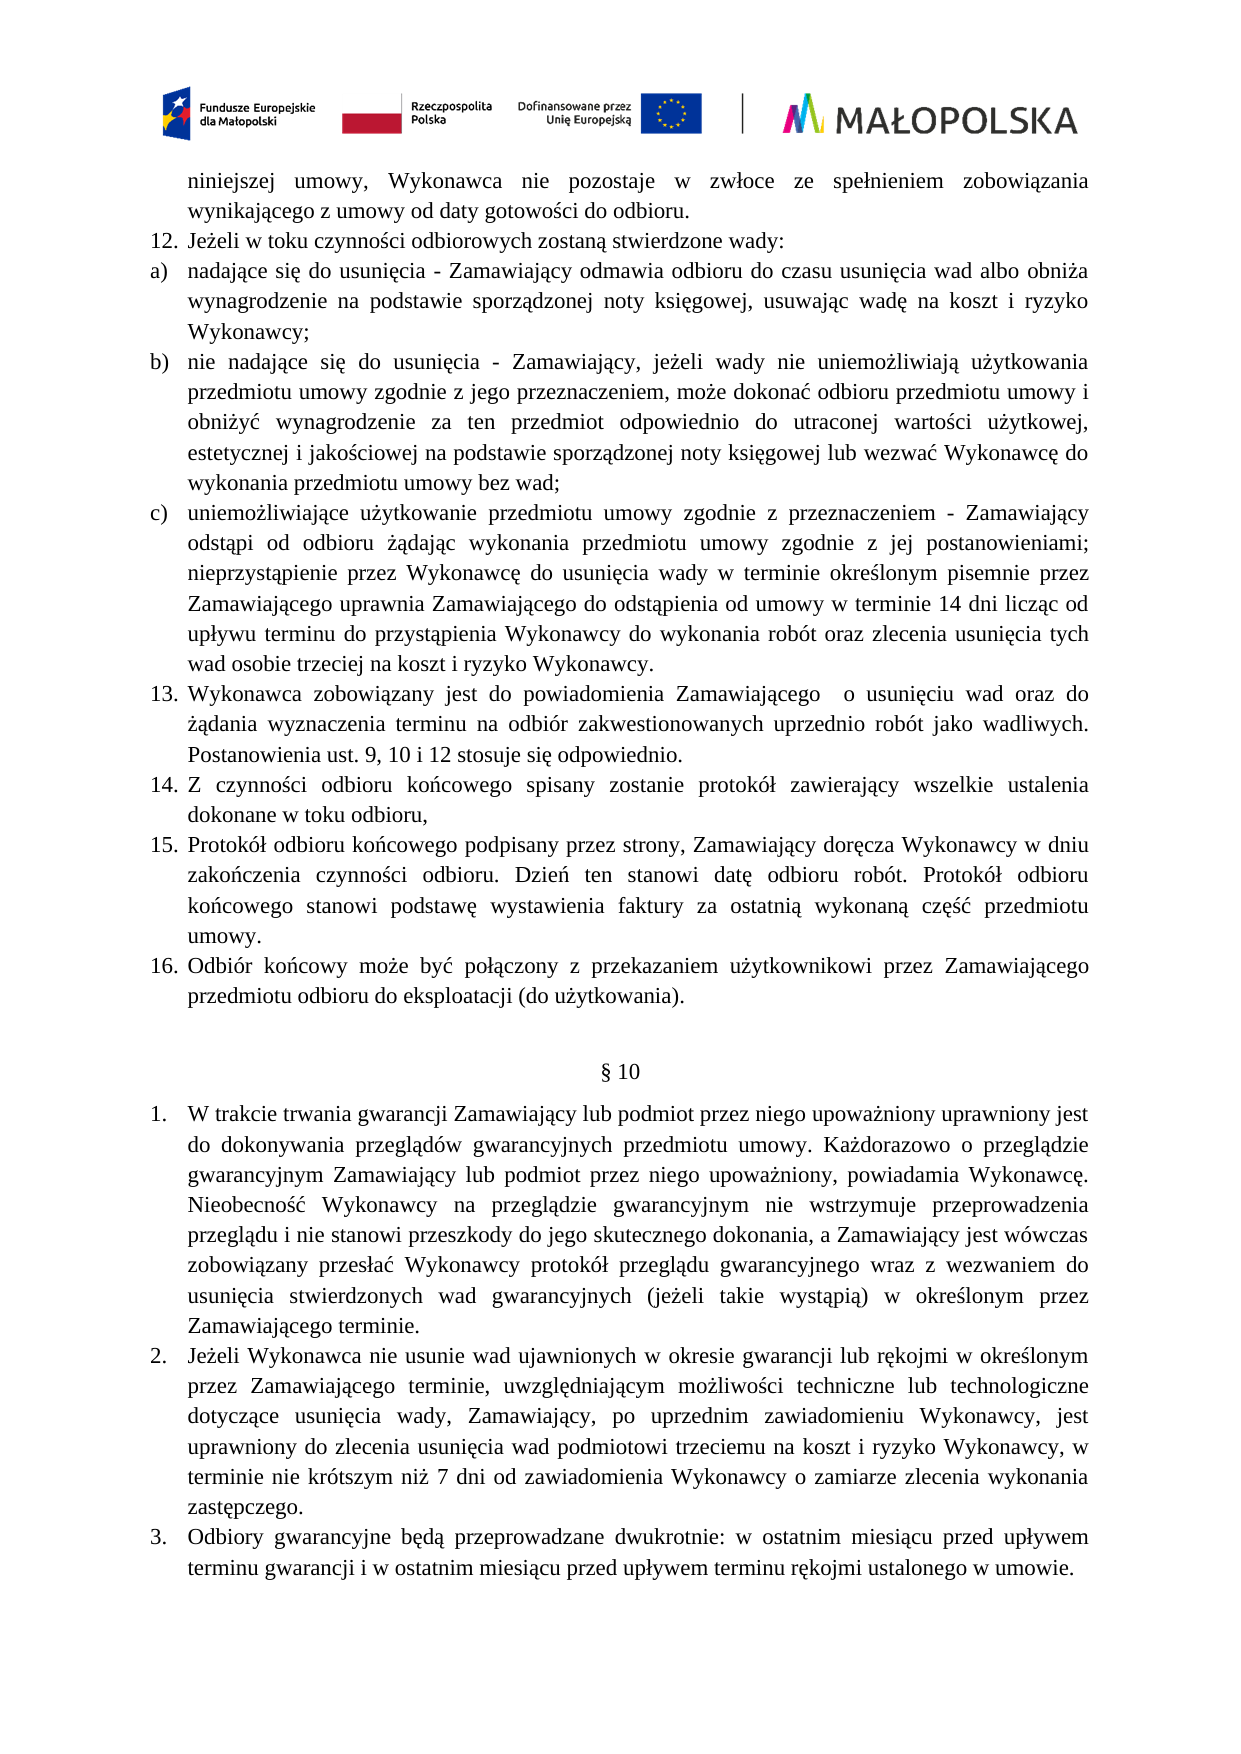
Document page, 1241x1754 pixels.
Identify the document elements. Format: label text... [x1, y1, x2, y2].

list nadające się do usunięcia - Zamawiający odmawia odbioru do czasu usunięcia wad albo obniża wynagrodzenie na podstawie sporządzonej noty księgowej, usuwając wadę na koszt i ryzyko Wykonawcy; [150, 257, 1090, 344]
list W trakcie trwania gwarancji Zamawiający lub podmiot przez niego upoważniony uprawniony jest do dokonywania przeglądów gwarancyjnych przedmiotu umowy. Każdorazowo o przeglądzie gwarancyjnym Zamawiający lub podmiot przez niego upoważniony, powiadamia Wykonawcę. Nieobecność Wykonawcy na przeglądzie gwarancyjnym nie wstrzymuje przeprowadzenia przeglądu i nie stanowi przeszkody do jego skutecznego dokonania, a Zamawiający jest wówczas zobowiązany przesłać Wykonawcy protokół przeglądu gwarancyjnego wraz z wezwaniem do usunięcia stwierdzonych wad gwarancyjnych (jeżeli takie wystąpią) w określonym przez Zamawiającego terminie. [150, 1100, 1090, 1338]
text § 10 [150, 1058, 1090, 1084]
list Odbiory gwarancyjne będą przeprowadzane dwukrotnie: w ostatnim miesiącu przed upływem terminu gwarancji i w ostatnim miesiącu przed upływem terminu rękojmi ustalonego w umowie. [150, 1523, 1090, 1580]
list Wykonawca zobowiązany jest do powiadomienia Zamawiającego o usunięciu wad oraz do żądania wyznaczenia terminu na odbiór zakwestionowanych uprzednio robót jako wadliwych. Postanowienia ust. 9, 10 i 12 stosuje się odpowiednio. [150, 680, 1090, 767]
list Odbiór końcowy może być połączony z przekazaniem użytkownikowi przez Zamawiającego przedmiotu odbioru do eksploatacji (do użytkowania). [150, 952, 1090, 1009]
list Jeżeli w toku czynności odbiorowych zostaną stwierdzone wady: [150, 227, 1090, 253]
picture [150, 73, 1091, 155]
list Z czynności odbioru końcowego spisany zostanie protokół zawierający wszelkie ustalenia dokonane w toku odbioru, [150, 771, 1090, 827]
list Jeżeli Wykonawca nie usunie wad ujawnionych w okresie gwarancji lub rękojmi w określonym przez Zamawiającego terminie, uwzględniającym możliwości techniczne lub technologiczne dotyczące usunięcia wady, Zamawiający, po uprzednim zawiadomieniu Wykonawcy, jest uprawniony do zlecenia usunięcia wad podmiotowi trzeciemu na koszt i ryzyko Wykonawcy, w terminie nie krótszym niż 7 dni od zawiadomienia Wykonawcy o zamiarze zlecenia wykonania zastępczego. [150, 1342, 1090, 1519]
list nie nadające się do usunięcia - Zamawiający, jeżeli wady nie uniemożliwiają użytkowania przedmiotu umowy zgodnie z jego przeznaczeniem, może dokonać odbioru przedmiotu umowy i obniżyć wynagrodzenie za ten przedmiot odpowiednio do utraconej wartości użytkowej, estetycznej i jakościowej na podstawie sporządzonej noty księgowej lub wezwać Wykonawcę do wykonania przedmiotu umowy bez wad; [150, 348, 1090, 495]
list Protokół odbioru końcowego podpisany przez strony, Zamawiający doręcza Wykonawcy w dniu zakończenia czynności odbioru. Dzień ten stanowi datę odbioru robót. Protokół odbioru końcowego stanowi podstawę wystawienia faktury za ostatnią wykonaną część przedmiotu umowy. [150, 831, 1090, 948]
list uniemożliwiające użytkowanie przedmiotu umowy zgodnie z przeznaczeniem - Zamawiający odstąpi od odbioru żądając wykonania przedmiotu umowy zgodnie z jej postanowieniami; nieprzystąpienie przez Wykonawcę do usunięcia wady w terminie określonym pisemnie przez Zamawiającego uprawnia Zamawiającego do odstąpienia od umowy w terminie 14 dni licząc od upływu terminu do przystąpienia Wykonawcy do wykonania robót oraz zlecenia usunięcia tych wad osobie trzeciej na koszt i ryzyko Wykonawcy. [150, 499, 1090, 676]
